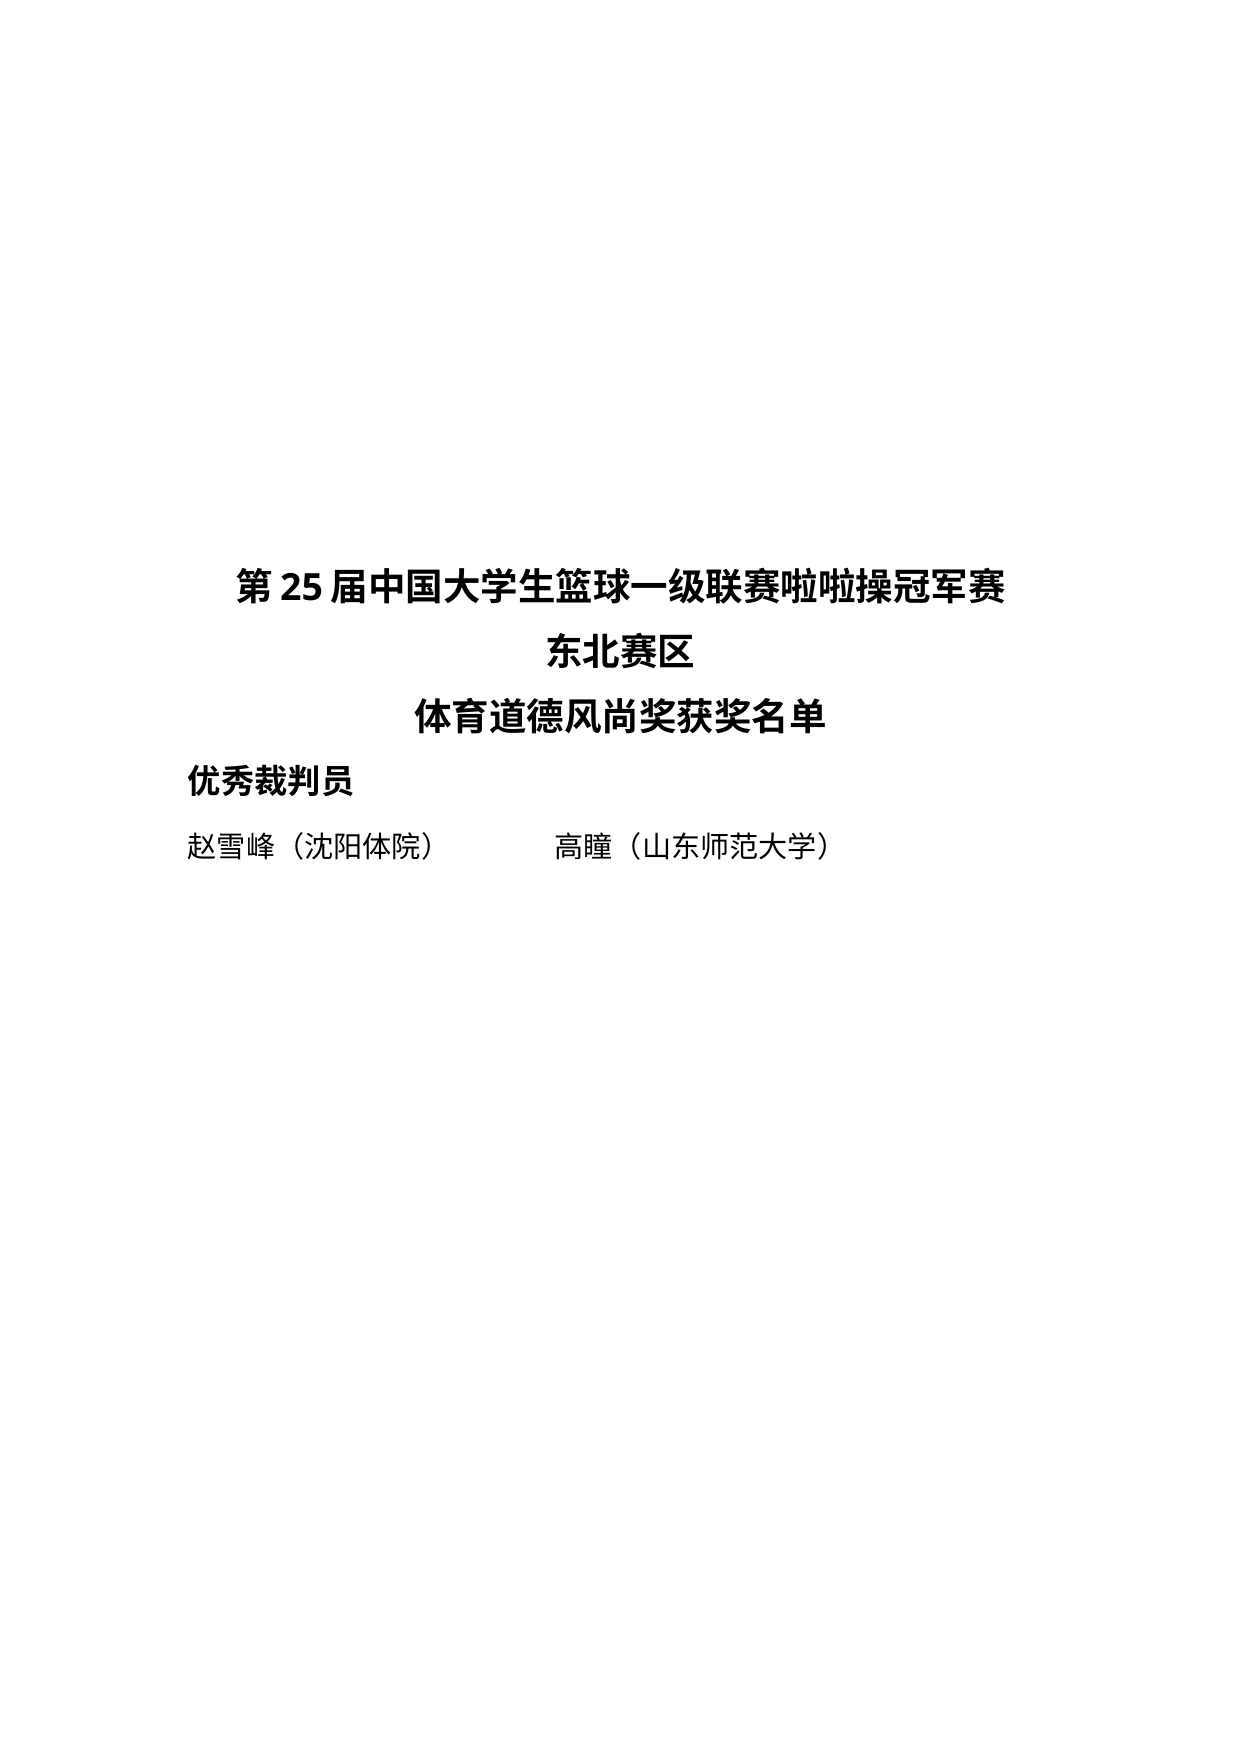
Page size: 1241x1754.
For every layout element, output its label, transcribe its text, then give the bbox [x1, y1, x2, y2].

text 第25届中国大学生篮球一级联赛啦啦操冠军赛 [187, 552, 1053, 617]
text 体育道德风尚奖获奖名单 [187, 682, 1053, 747]
text 赵雪峰（沈阳体院） 高瞳（山东师范大学） [187, 812, 1053, 877]
text 优秀裁判员 [187, 747, 1053, 812]
text 东北赛区 [187, 617, 1053, 682]
